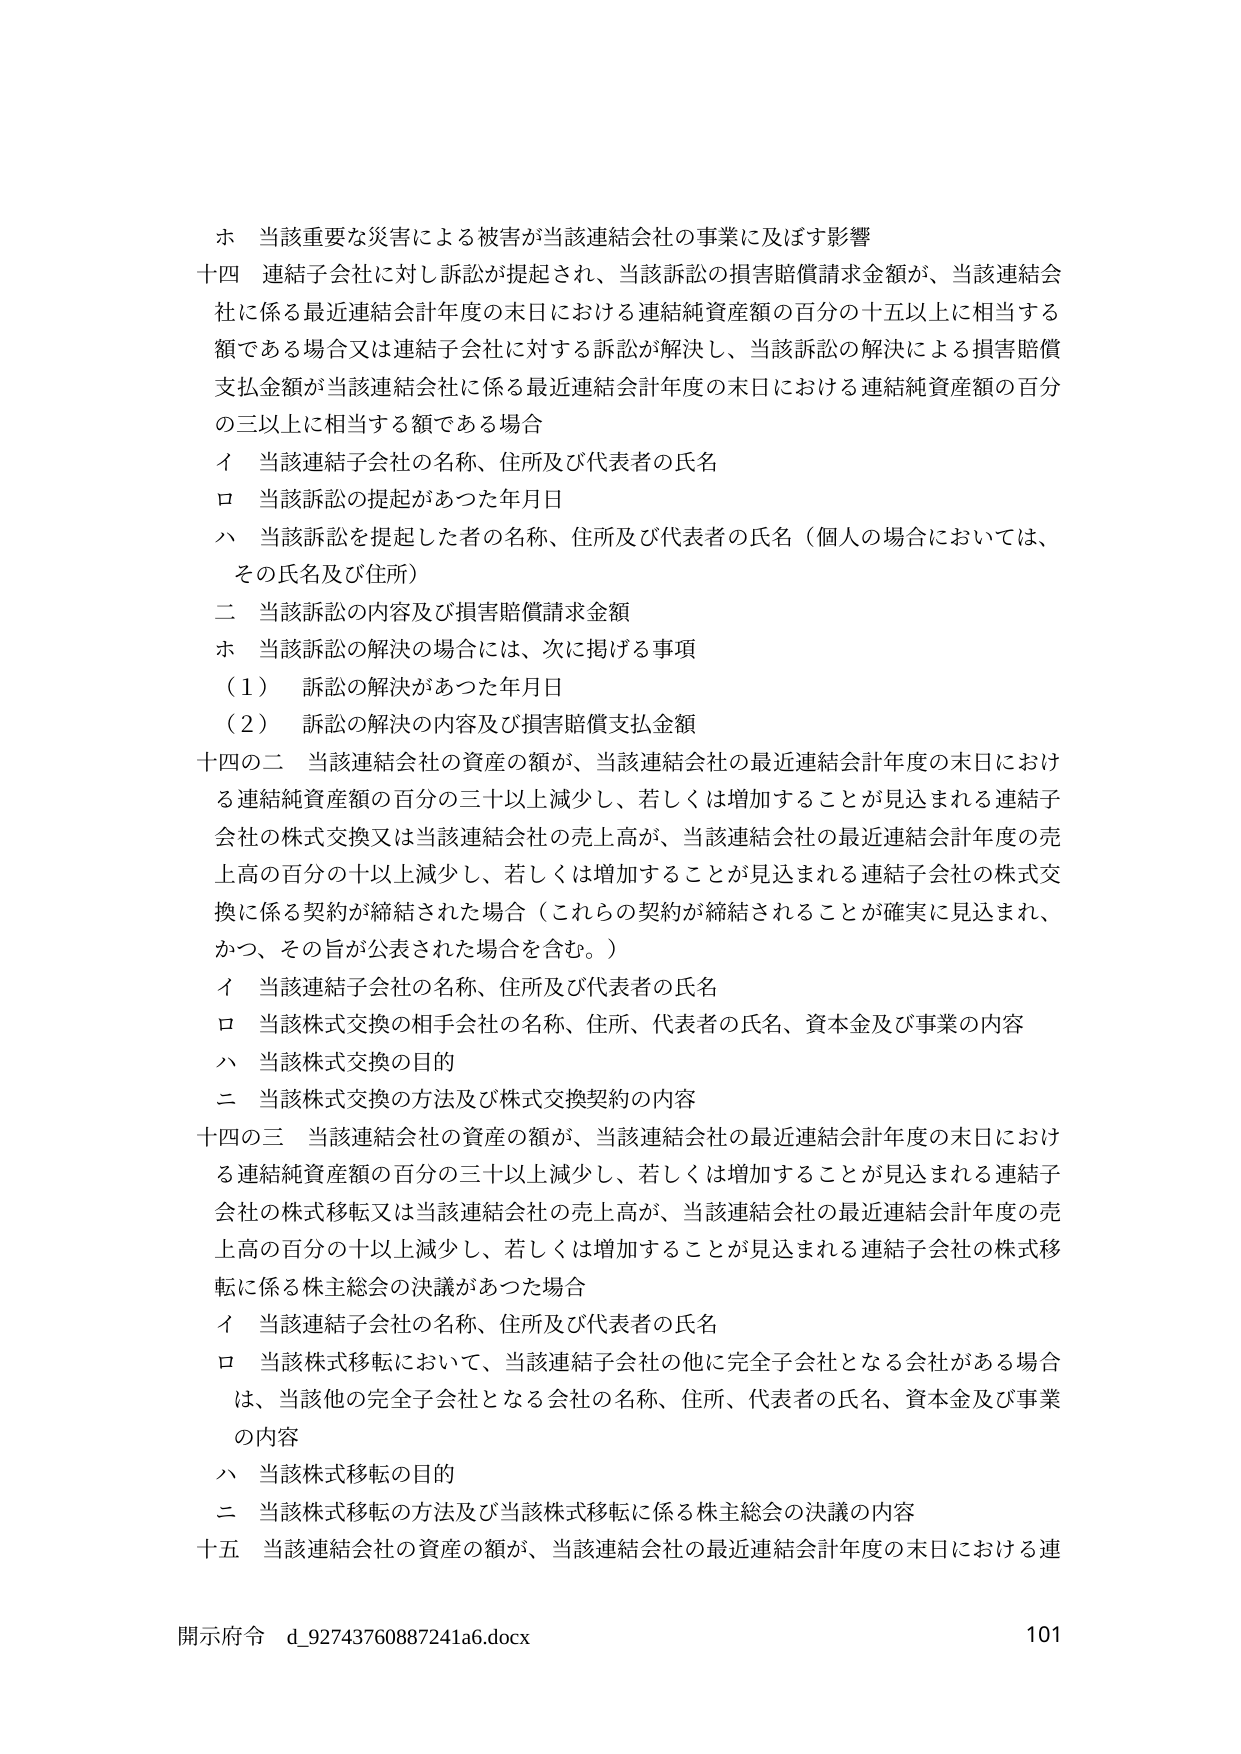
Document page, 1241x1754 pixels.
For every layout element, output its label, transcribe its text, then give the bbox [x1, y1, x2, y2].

text ニ 当該株式移転の方法及び当該株式移転に係る株主総会の決議の内容 [215, 1492, 1063, 1529]
text ニ 当該株式交換の方法及び株式交換契約の内容 [215, 1079, 1063, 1117]
text （１） 訴訟の解決があつた年月日 [214, 667, 1063, 704]
text イ 当該連結子会社の名称、住所及び代表者の氏名 [214, 442, 1063, 479]
text （２） 訴訟の解決の内容及び損害賠償支払金額 [214, 704, 1063, 742]
text 十四 連結子会社に対し訴訟が提起され、当該訴訟の損害賠償請求金額が、当該連結会社に係る最近連結会計年度の末日における連結純資産額の百分の十五以上に相当する額である場合又は連結子会社に対する訴訟が解決し、当該訴訟の解決による損害賠償支払金額が当該連結会社に係る最近連結会計年度の末日における連結純資産額の百分の三以上に相当する額である場合 [196, 254, 1063, 442]
text ロ 当該訴訟の提起があつた年月日 [214, 479, 1063, 517]
text 二 当該訴訟の内容及び損害賠償請求金額 [214, 592, 1063, 629]
text ハ 当該株式交換の目的 [215, 1042, 1063, 1079]
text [196, 1529, 1063, 1567]
text ロ 当該株式移転において、当該連結子会社の他に完全子会社となる会社がある場合は、当該他の完全子会社となる会社の名称、住所、代表者の氏名、資本金及び事業の内容 [215, 1342, 1063, 1454]
text 十四の二 当該連結会社の資産の額が、当該連結会社の最近連結会計年度の末日における連結純資産額の百分の三十以上減少し、若しくは増加することが見込まれる連結子会社の株式交換又は当該連結会社の売上高が、当該連結会社の最近連結会計年度の売上高の百分の十以上減少し、若しくは増加することが見込まれる連結子会社の株式交換に係る契約が締結された場合（これらの契約が締結されることが確実に見込まれ、かつ、その旨が公表された場合を含む。） [196, 742, 1063, 967]
text ハ 当該株式移転の目的 [215, 1454, 1063, 1492]
text イ 当該連結子会社の名称、住所及び代表者の氏名 [215, 967, 1063, 1004]
text ロ 当該株式交換の相手会社の名称、住所、代表者の氏名、資本金及び事業の内容 [215, 1004, 1063, 1042]
text ホ 当該訴訟の解決の場合には、次に掲げる事項 [214, 629, 1063, 667]
text ハ 当該訴訟を提起した者の名称、住所及び代表者の氏名（個人の場合においては、その氏名及び住所） [214, 517, 1063, 592]
text ホ 当該重要な災害による被害が当該連結会社の事業に及ぼす影響 [214, 217, 1063, 254]
text イ 当該連結子会社の名称、住所及び代表者の氏名 [215, 1304, 1063, 1342]
text 十四の三 当該連結会社の資産の額が、当該連結会社の最近連結会計年度の末日における連結純資産額の百分の三十以上減少し、若しくは増加することが見込まれる連結子会社の株式移転又は当該連結会社の売上高が、当該連結会社の最近連結会計年度の売上高の百分の十以上減少し、若しくは増加することが見込まれる連結子会社の株式移転に係る株主総会の決議があつた場合 [196, 1117, 1063, 1304]
